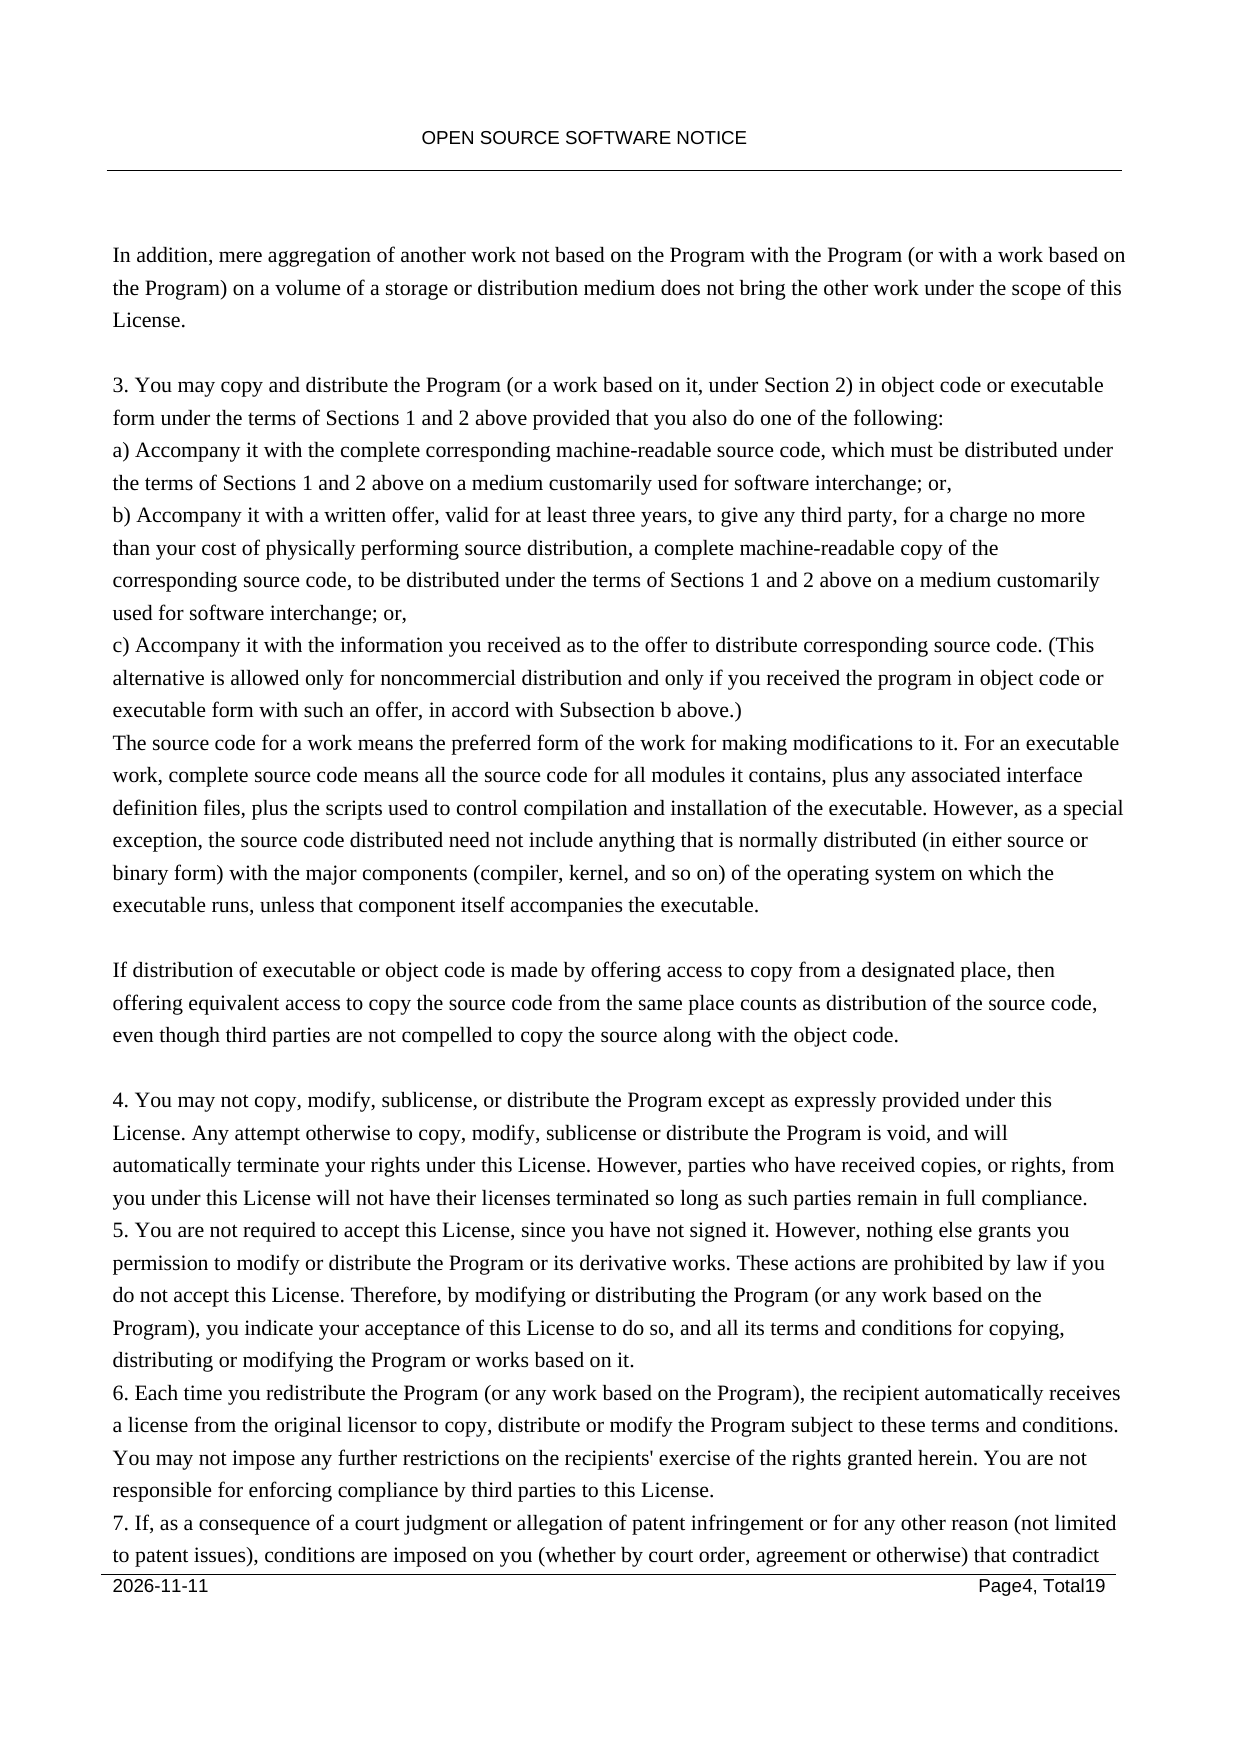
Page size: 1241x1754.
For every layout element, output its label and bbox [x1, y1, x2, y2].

text [112, 206, 1128, 1571]
